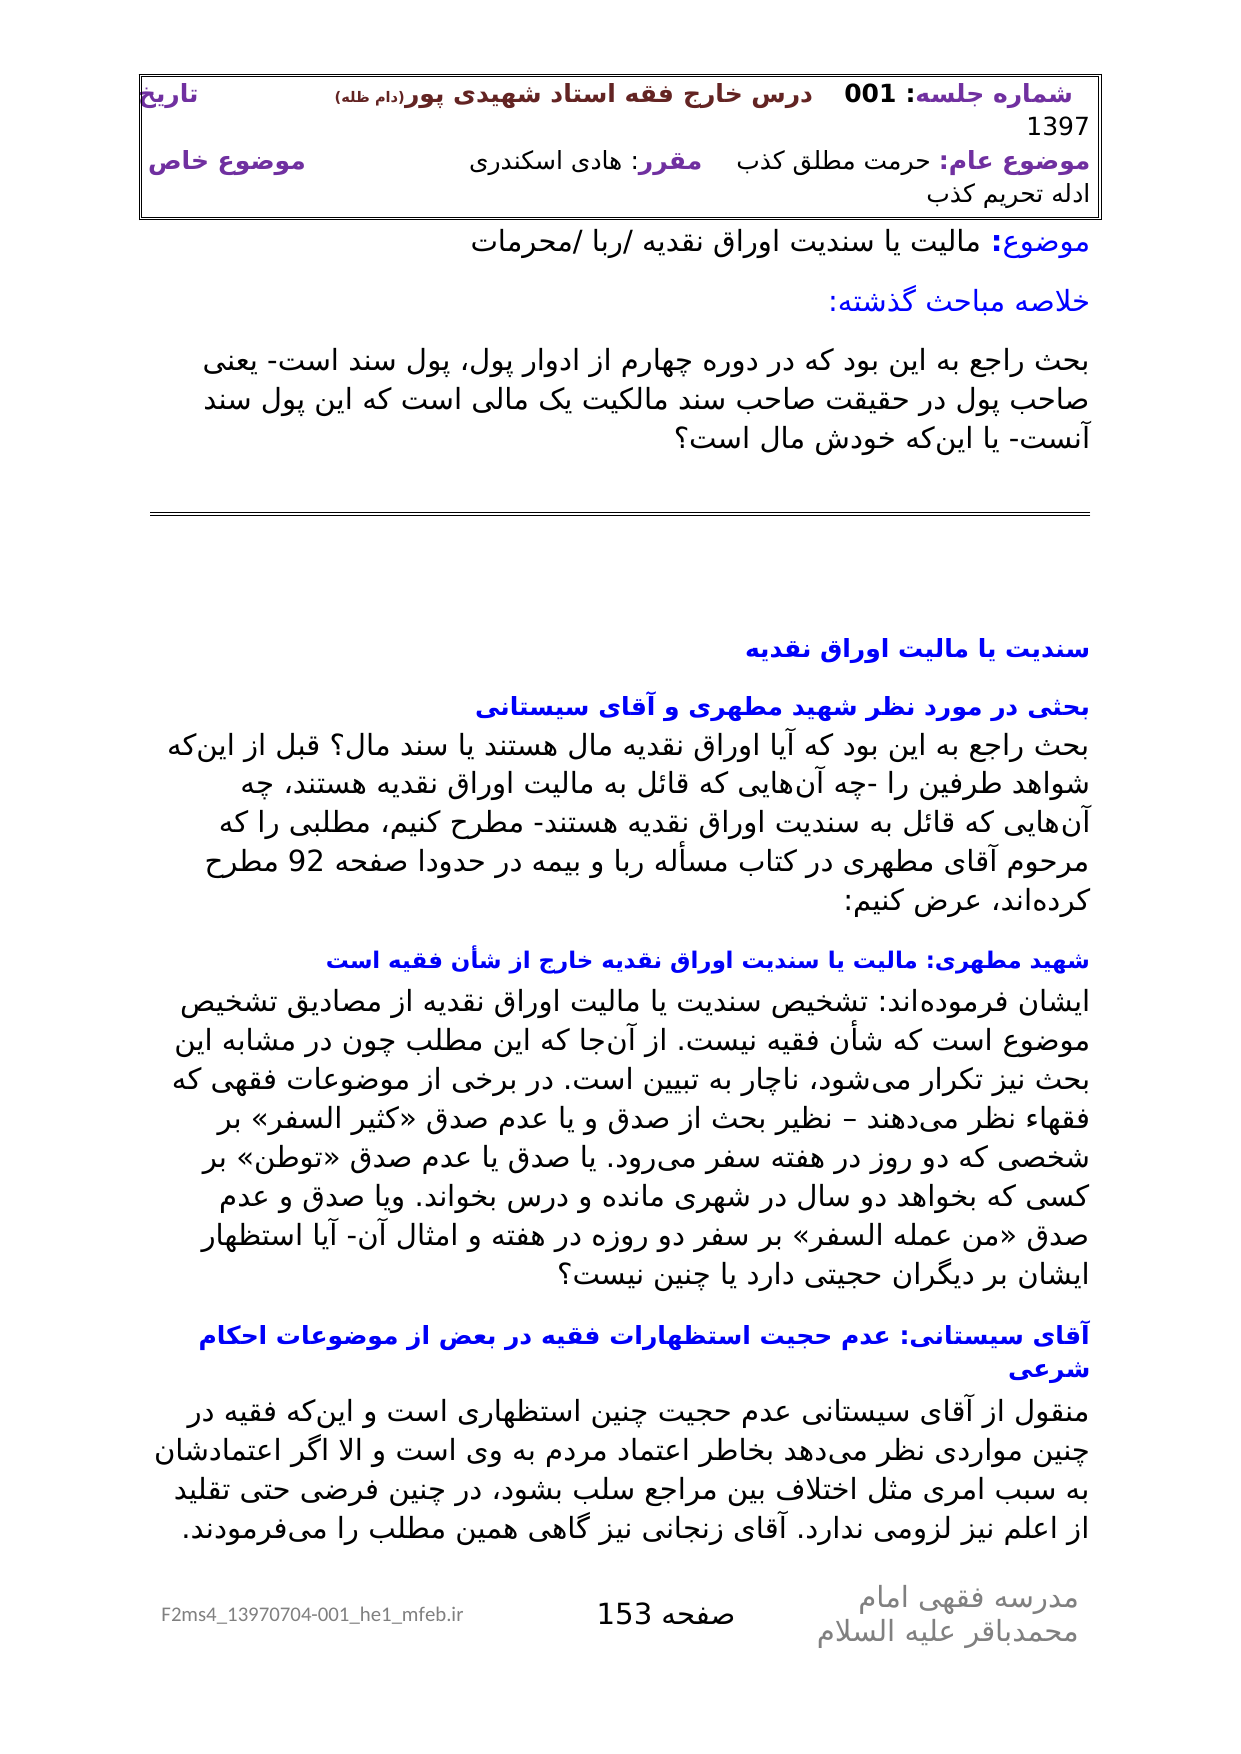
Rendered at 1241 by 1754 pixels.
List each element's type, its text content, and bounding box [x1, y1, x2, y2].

subtitle بحثی در مورد نظر شهید مطهری و آقای سیستانی [150, 692, 1090, 722]
text ایشان فرموده‌اند: تشخیص سندیت یا مالیت اوراق نقدیه از مصادیق تشخیص موضوع‌ است که شأن فقیه نیست. از آن‌جا که این مطلب چون در مشابه این بحث نیز تکرار می‌‌شود، ناچار به تبیین است. در برخی از موضوعات فقهی که فقهاء نظر می‌‌دهند – نظیر بحث از صدق و یا عدم صدق «کثیر السفر» بر شخصی که دو روز در هفته سفر می‌رود. یا صدق یا عدم صدق «توطن» بر کسی که بخواهد دو سال در شهری مانده و درس بخواند. ویا صدق و عدم صدق «من عمله السفر» بر سفر دو روزه در هفته و امثال آن- آیا استظهار ایشان بر دیگران حجیتی دارد یا چنین نیست؟ [150, 984, 1090, 1291]
text بحث راجع به این بود که در دوره چهارم از ادوار پول، پول سند است- یعنی صاحب پول در حقیقت صاحب سند مالکیت یک مالی است که این پول سند آنست- یا این‌که خودش مال است؟ [150, 344, 1090, 456]
text موضوع: مالیت یا سندیت اوراق نقدیه /ربا /محرمات [150, 224, 1090, 258]
text منقول از آقای سیستانی عدم حجیت چنین استظهاری است و این‌که فقیه در چنین مواردی نظر می‌دهد بخاطر اعتماد مردم به وی است و الا اگر اعتمادشان به سبب امری مثل اختلاف بین مراجع سلب بشود، در چنین فرضی حتی تقلید از اعلم نیز لزومی ندارد. آقای زنجانی نیز گاهی همین مطلب را می‌‌فرمودند. [150, 1394, 1090, 1545]
subtitle شهید مطهری: مالیت یا سندیت اوراق نقدیه خارج از شأن فقیه است [150, 948, 1090, 974]
text بحث راجع به این بود که آیا اوراق نقدیه مال هستند یا سند مال؟ قبل از این‌که شواهد طرفین را -چه آن‌هایی که قائل به مالیت اوراق نقدیه هستند، چه آن‌هایی که قائل به سندیت اوراق نقدیه هستند- مطرح کنیم، مطلبی را که مرحوم آقای مطهری در کتاب مسأله ربا و بیمه در حدودا صفحه 92 مطرح کرده‌اند، عرض کنیم: [150, 728, 1090, 918]
text خلاصه مباحث گذشته: [150, 284, 1090, 318]
subtitle آقای سیستانی: عدم حجیت استظهارات فقیه در بعض از موضوعات احکام شرعی [150, 1321, 1090, 1384]
subtitle سندیت یا مالیت اوراق نقدیه [150, 634, 1090, 663]
